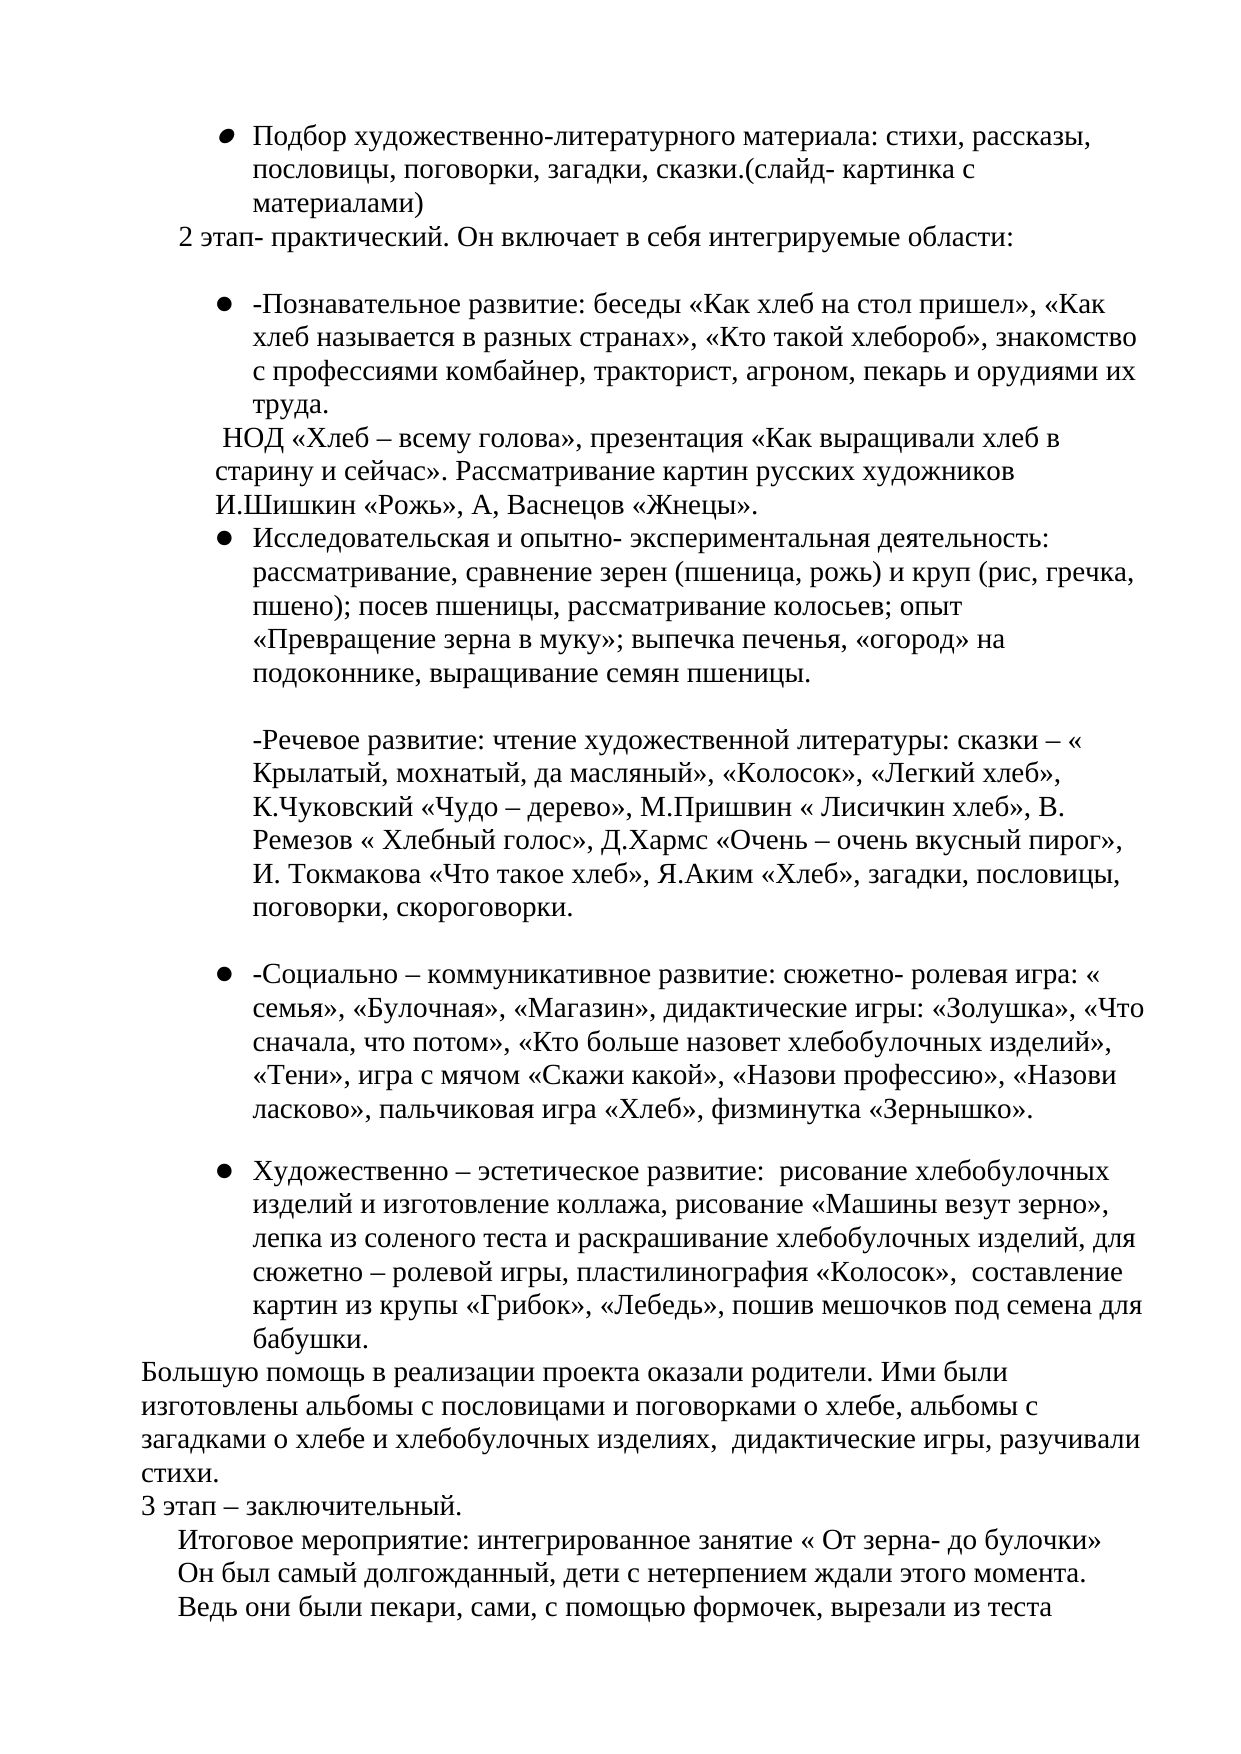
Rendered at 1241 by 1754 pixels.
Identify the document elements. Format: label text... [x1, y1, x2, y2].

list Подбор художественно-литературного материала: стихи, рассказы, пословицы, поговорки, загадки, сказки.(слайд- картинка с материалами) [215, 118, 1152, 219]
list Художественно – эстетическое развитие: рисование хлебобулочных изделий и изготовление коллажа, рисование «Машины везут зерно», лепка из соленого теста и раскрашивание хлебобулочных изделий, для сюжетно – ролевой игры, пластилинография «Колосок», составление картин из крупы «Грибок», «Лебедь», пошив мешочков под семена для бабушки. [215, 1153, 1152, 1354]
text 2 этап- практический. Он включает в себя интегрируемые области: [178, 219, 1152, 252]
text Большую помощь в реализации проекта оказали родители. Ими были изготовлены альбомы с пословицами и поговорками о хлебе, альбомы с загадками о хлебе и хлебобулочных изделиях, дидактические игры, разучивали стихи. [141, 1354, 1152, 1488]
list -Познавательное развитие: беседы «Как хлеб на стол пришел», «Как хлеб называется в разных странах», «Кто такой хлебороб», знакомство с профессиями комбайнер, тракторист, агроном, пекарь и орудиями их труда. [215, 286, 1152, 420]
text -Речевое развитие: чтение художественной литературы: сказки – « Крылатый, мохнатый, да масляный», «Колосок», «Легкий хлеб», К.Чуковский «Чудо – дерево», М.Пришвин « Лисичкин хлеб», В. Ремезов « Хлебный голос», Д.Хармс «Очень – очень вкусный пирог», И. Токмакова «Что такое хлеб», Я.Аким «Хлеб», загадки, пословицы, поговорки, скороговорки. [252, 722, 1152, 923]
text Итоговое мероприятие: интегрированное занятие « От зерна- до булочки» [177, 1522, 1152, 1556]
text НОД «Хлеб – всему голова», презентация «Как выращивали хлеб в старину и сейчас». Рассматривание картин русских художников И.Шишкин «Рожь», А, Васнецов «Жнецы». [215, 420, 1152, 521]
list -Социально – коммуникативное развитие: сюжетно- ролевая игра: « семья», «Булочная», «Магазин», дидактические игры: «Золушка», «Что сначала, что потом», «Кто больше назовет хлебобулочных изделий», «Тени», игра с мячом «Скажи какой», «Назови профессию», «Назови ласково», пальчиковая игра «Хлеб», физминутка «Зернышко». [215, 957, 1152, 1124]
list Исследовательская и опытно- экспериментальная деятельность: рассматривание, сравнение зерен (пшеница, рожь) и круп (рис, гречка, пшено); посев пшеницы, рассматривание колосьев; опыт «Превращение зерна в муку»; выпечка печенья, «огород» на подоконнике, выращивание семян пшеницы. [215, 521, 1152, 688]
text 3 этап – заключительный. [141, 1488, 1152, 1522]
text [177, 1556, 1152, 1623]
